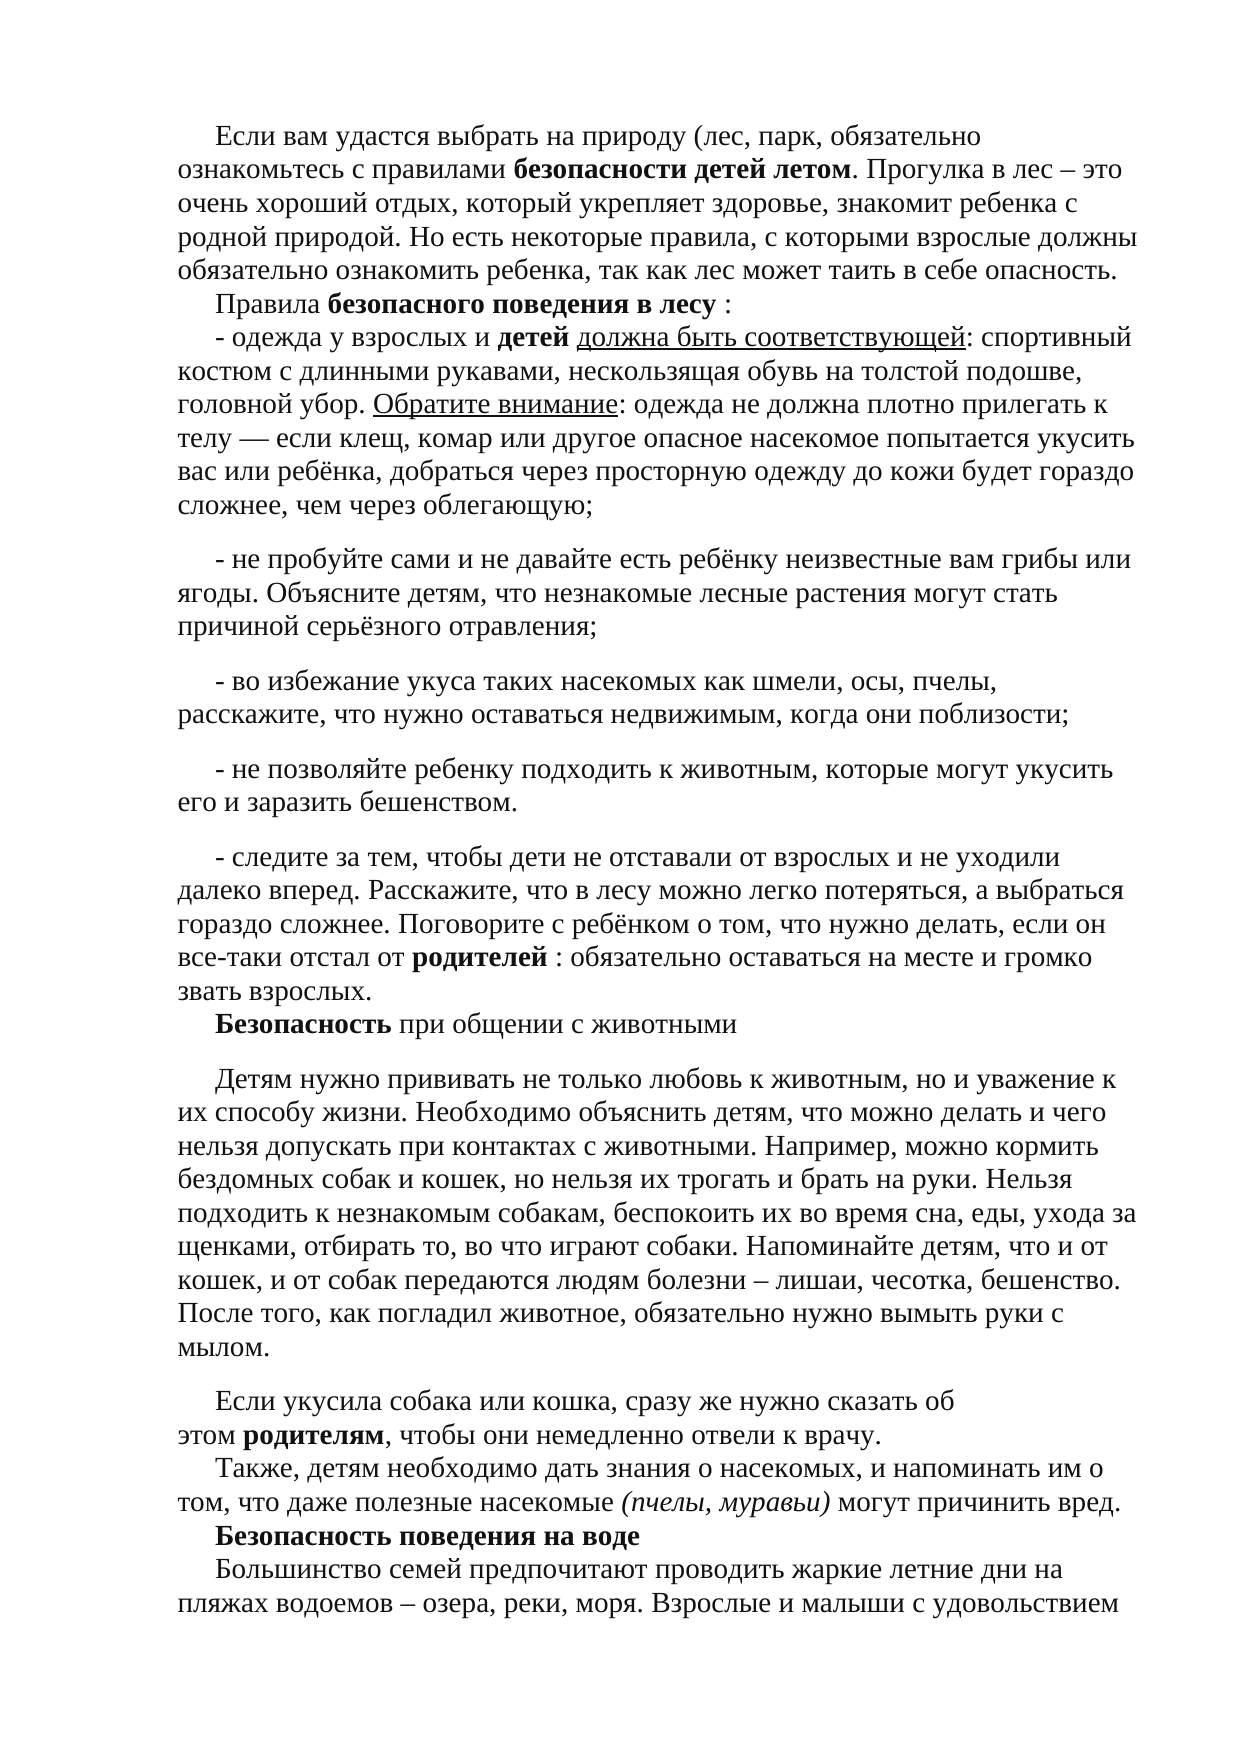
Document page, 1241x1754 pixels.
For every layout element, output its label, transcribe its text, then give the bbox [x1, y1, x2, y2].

text Правила безопасного поведения в лесу : [177, 286, 1152, 319]
text - во избежание укуса таких насекомых как шмели, осы, пчелы, расскажите, что нужно оставаться недвижимым, когда они поблизости; [177, 663, 1152, 730]
text - не позволяйте ребенку подходить к животным, которые могут укусить его и заразить бешенством. [177, 751, 1152, 818]
text Если укусила собака или кошка, сразу же нужно сказать об этом родителям, чтобы они немедленно отвели к врачу. [177, 1383, 1152, 1451]
text - не пробуйте сами и не давайте есть ребёнку неизвестные вам грибы или ягоды. Объясните детям, что незнакомые лесные растения могут стать причиной серьёзного отравления; [177, 541, 1152, 642]
text Также, детям необходимо дать знания о насекомых, и напоминать им о том, что даже полезные насекомые (пчелы, муравьи) могут причинить вред. [177, 1451, 1152, 1518]
text Безопасность поведения на воде [177, 1518, 1152, 1551]
text Если вам удастся выбрать на природу (лес, парк, обязательно ознакомьтесь с правилами безопасности детей летом. Прогулка в лес – это очень хороший отдых, который укрепляет здоровье, знакомит ребенка с родной природой. Но есть некоторые правила, с которыми взрослые должны обязательно ознакомить ребенка, так как лес может таить в себе опасность. [177, 118, 1152, 286]
text - одежда у взрослых и детей должна быть соответствующей: спортивный костюм с длинными рукавами, нескользящая обувь на толстой подошве, головной убор. Обратите внимание: одежда не должна плотно прилегать к телу — если клещ, комар или другое опасное насекомое попытается укусить вас или ребёнка, добраться через просторную одежду до кожи будет гораздо сложнее, чем через облегающую; [177, 319, 1152, 521]
text - следите за тем, чтобы дети не отставали от взрослых и не уходили далеко вперед. Расскажите, что в лесу можно легко потеряться, а выбраться гораздо сложнее. Поговорите с ребёнком о том, что нужно делать, если он все-таки отстал от родителей : обязательно оставаться на месте и громко звать взрослых. [177, 839, 1152, 1006]
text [177, 1551, 1152, 1618]
text Детям нужно прививать не только любовь к животным, но и уважение к их способу жизни. Необходимо объяснить детям, что можно делать и чего нельзя допускать при контактах с животными. Например, можно кормить бездомных собак и кошек, но нельзя их трогать и брать на руки. Нельзя подходить к незнакомым собакам, беспокоить их во время сна, еды, ухода за щенками, отбирать то, во что играют собаки. Напоминайте детям, что и от кошек, и от собак передаются людям болезни – лишаи, чесотка, бешенство. После того, как погладил животное, обязательно нужно вымыть руки с мылом. [177, 1061, 1152, 1363]
text Безопасность при общении с животными [177, 1006, 1152, 1040]
